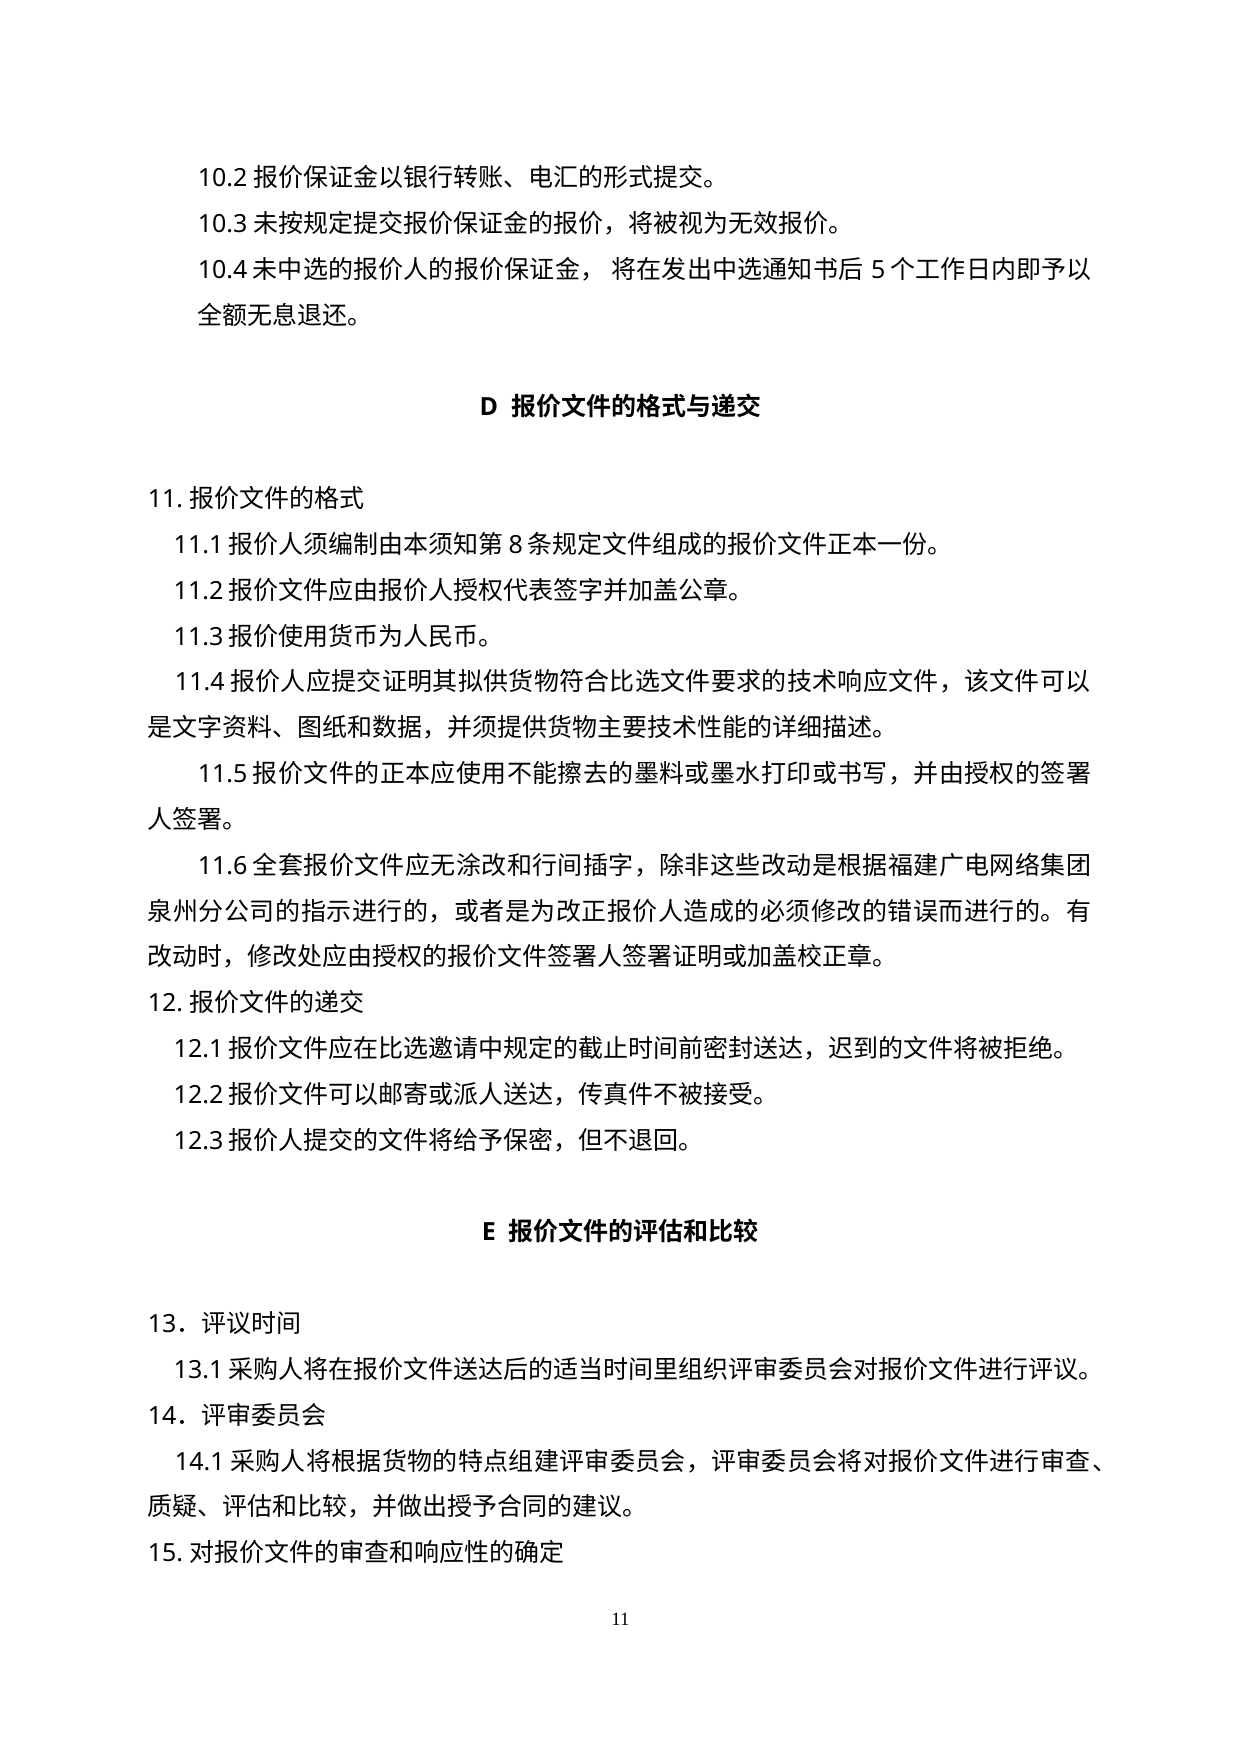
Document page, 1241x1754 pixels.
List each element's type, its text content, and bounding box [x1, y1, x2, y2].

text 14.1采购人将根据货物的特点组建评审委员会，评审委员会将对报价文件进行审查、质疑、评估和比较，并做出授予合同的建议。 [148, 1433, 1092, 1525]
text 13．评议时间 [148, 1296, 1092, 1342]
text 12.3报价人提交的文件将给予保密，但不退回。 [148, 1112, 1092, 1158]
text 12. 报价文件的递交 [148, 975, 1092, 1021]
text 11.4报价人应提交证明其拟供货物符合比选文件要求的技术响应文件，该文件可以是文字资料、图纸和数据，并须提供货物主要技术性能的详细描述。 [148, 654, 1092, 746]
text D 报价文件的格式与递交 [148, 379, 1092, 425]
text 12.1报价文件应在比选邀请中规定的截止时间前密封送达，迟到的文件将被拒绝。 [148, 1021, 1092, 1067]
text E 报价文件的评估和比较 [148, 1204, 1092, 1250]
text 13.1采购人将在报价文件送达后的适当时间里组织评审委员会对报价文件进行评议。 [148, 1342, 1092, 1387]
text 11. 报价文件的格式 [148, 471, 1092, 517]
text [198, 150, 1092, 333]
text 15. 对报价文件的审查和响应性的确定 [148, 1525, 1092, 1571]
text 11.1报价人须编制由本须知第8条规定文件组成的报价文件正本一份。 [148, 517, 1092, 562]
text 11.6全套报价文件应无涂改和行间插字，除非这些改动是根据福建广电网络集团泉州分公司的指示进行的，或者是为改正报价人造成的必须修改的错误而进行的。有改动时，修改处应由授权的报价文件签署人签署证明或加盖校正章。 [148, 837, 1092, 975]
text 14．评审委员会 [148, 1387, 1092, 1433]
text 11.3报价使用货币为人民币。 [148, 608, 1092, 654]
text 11.5报价文件的正本应使用不能擦去的墨料或墨水打印或书写，并由授权的签署人签署。 [148, 746, 1092, 837]
text 12.2报价文件可以邮寄或派人送达，传真件不被接受。 [148, 1067, 1092, 1112]
text 11.2报价文件应由报价人授权代表签字并加盖公章。 [148, 562, 1092, 608]
